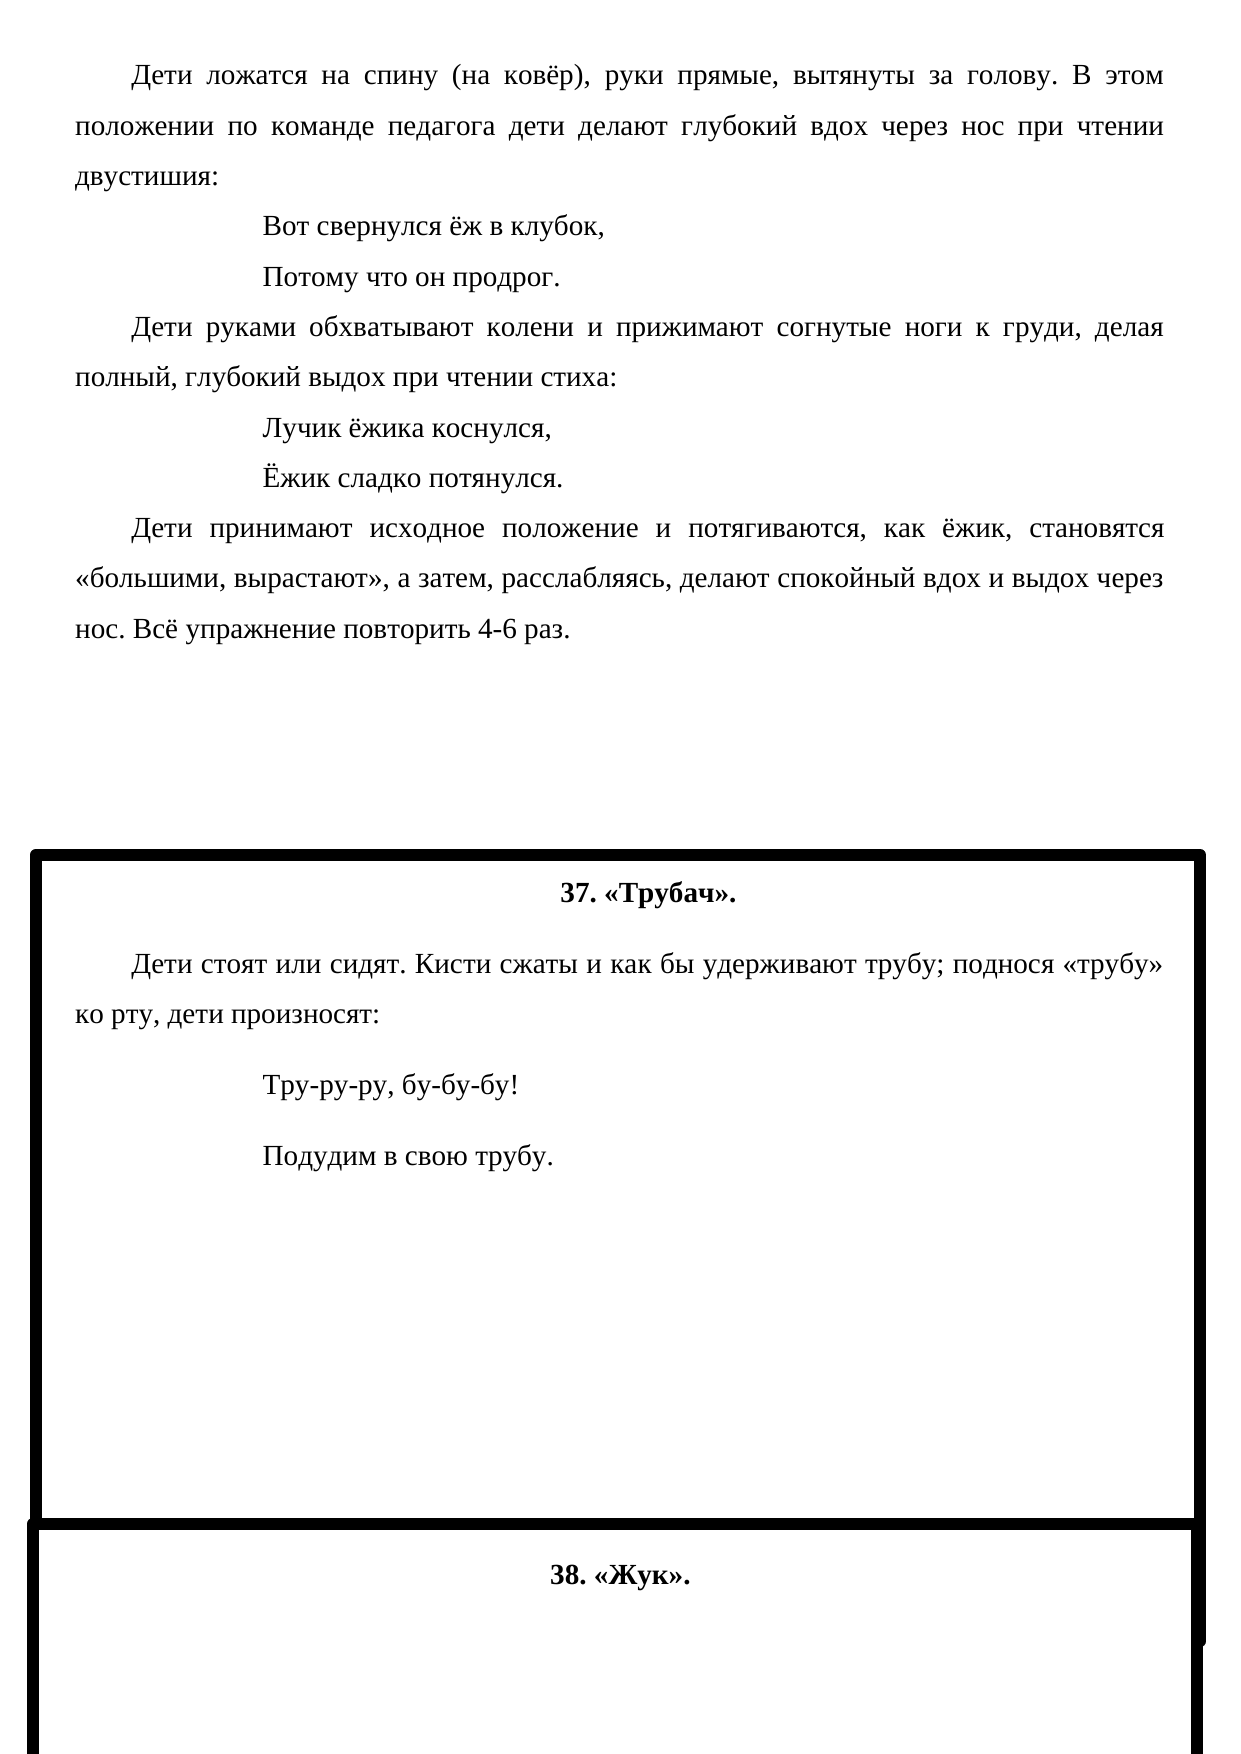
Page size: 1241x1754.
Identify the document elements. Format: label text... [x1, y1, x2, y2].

text 38. «Жук». [75, 1557, 1165, 1591]
text Дети ложатся на спину (на ковёр), руки прямые, вытянуты за голову. В этом положении по команде педагога дети делают глубокий вдох через нос при чтении двустишия: [75, 57, 1165, 192]
text Ёжик сладко потянулся. [75, 460, 1165, 493]
text Тру-ру-ру, бу-бу-бу! [75, 1067, 1165, 1101]
text Дети принимают исходное положение и потягиваются, как ёжик, становятся «большими, вырастают», а затем, расслабляясь, делают спокойный вдох и выдох через нос. Всё упражнение повторить 4-6 раз. [75, 510, 1165, 644]
text 37. «Трубач». [75, 875, 1165, 908]
text Дети руками обхватывают колени и прижимают согнутые ноги к груди, делая полный, глубокий выдох при чтении стиха: [75, 309, 1165, 393]
text Вот свернулся ёж в клубок, [75, 208, 1165, 242]
text Подудим в свою трубу. [75, 1138, 1165, 1172]
text Потому что он продрог. [75, 259, 1165, 292]
text Дети стоят или сидят. Кисти сжаты и как бы удерживают трубу; поднося «трубу» ко рту, дети произносят: [75, 946, 1165, 1030]
text Лучик ёжика коснулся, [75, 410, 1165, 443]
